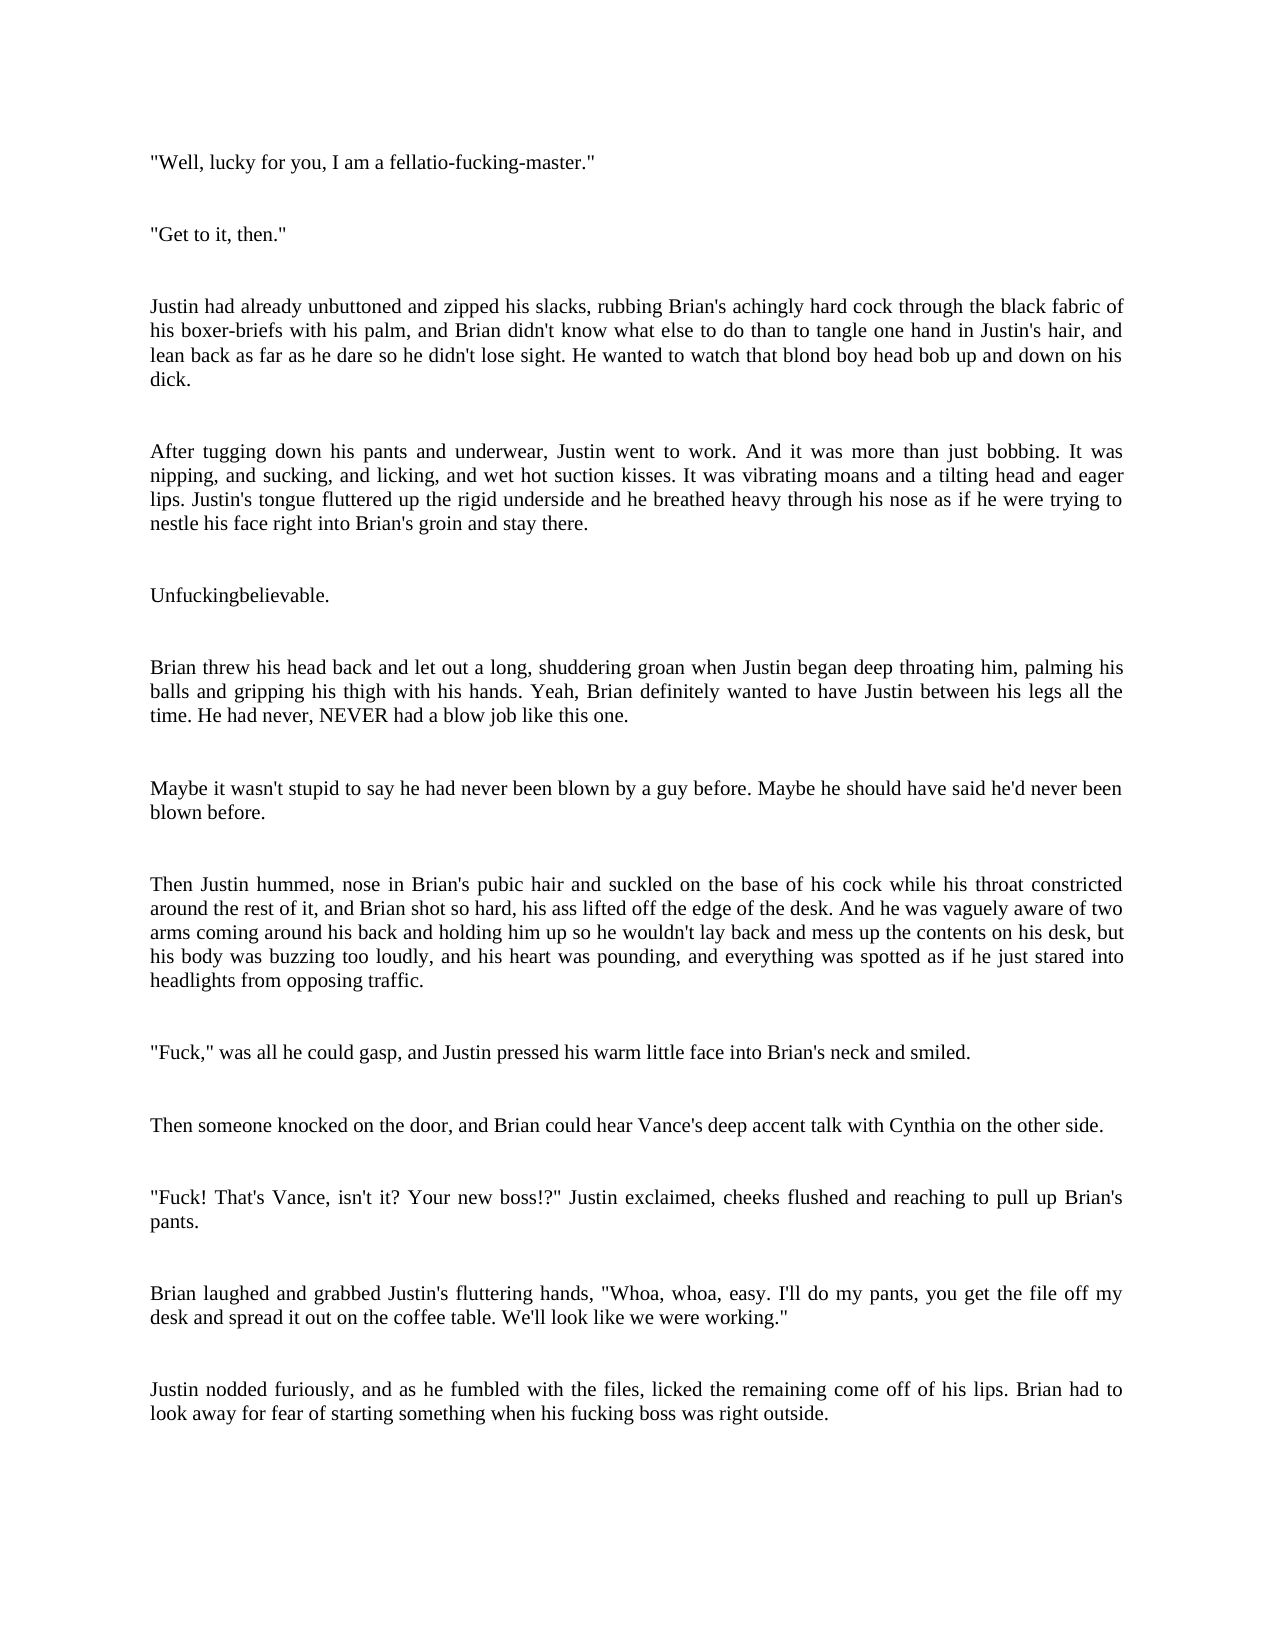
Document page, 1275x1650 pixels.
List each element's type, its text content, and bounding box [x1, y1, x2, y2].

text "Fuck! That's Vance, isn't it? Your new boss!?" Justin exclaimed, cheeks flushed and reaching to pull up Brian's pants. [150, 1185, 1125, 1233]
text Brian laughed and grabbed Justin's fluttering hands, "Whoa, whoa, easy. I'll do my pants, you get the file off my desk and spread it out on the coffee table. We'll look like we were working." [150, 1281, 1125, 1329]
text "Get to it, then." [150, 222, 1125, 246]
text Justin had already unbuttoned and zipped his slacks, rubbing Brian's achingly hard cock through the black fabric of his boxer-briefs with his palm, and Brian didn't know what else to do than to tangle one hand in Justin's hair, and lean back as far as he dare so he didn't lose sight. He wanted to watch that blond boy head bob up and down on his dick. [150, 294, 1125, 391]
text After tugging down his pants and underwear, Justin went to work. And it was more than just bobbing. It was nipping, and sucking, and licking, and wet hot suction kisses. It was vibrating moans and a tilting head and eager lips. Justin's tongue fluttered up the rigid underside and he breathed heavy through his nose as if he were trying to nestle his face right into Brian's groin and stay there. [150, 439, 1125, 535]
text Maybe it wasn't stupid to say he had never been blown by a guy before. Maybe he should have said he'd never been blown before. [150, 776, 1125, 824]
text "Well, lucky for you, I am a fellatio-fucking-master." [150, 150, 1125, 174]
text Unfuckingbelievable. [150, 583, 1125, 607]
text Brian threw his head back and let out a long, shuddering groan when Justin began deep throating him, palming his balls and gripping his thigh with his hands. Yeah, Brian definitely wanted to have Justin between his legs all the time. He had never, NEVER had a blow job like this one. [150, 655, 1125, 727]
text Then Justin hummed, nose in Brian's pubic hair and suckled on the base of his cock while his throat constricted around the rest of it, and Brian shot so hard, his ass lifted off the edge of the desk. And he was vaguely aware of two arms coming around his back and holding him up so he wouldn't lay back and mess up the contents on his desk, but his body was buzzing too loudly, and his heart was pounding, and everything was spotted as if he just stared into headlights from opposing traffic. [150, 872, 1125, 992]
text Then someone knocked on the door, and Brian could hear Vance's deep accent talk with Cynthia on the other side. [150, 1112, 1125, 1137]
text Justin nodded furiously, and as he fumbled with the files, licked the remaining come off of his lips. Brian had to look away for fear of starting something when his fucking boss was right outside. [150, 1377, 1125, 1425]
text "Fuck," was all he could gasp, and Justin pressed his warm little face into Brian's neck and smiled. [150, 1040, 1125, 1064]
